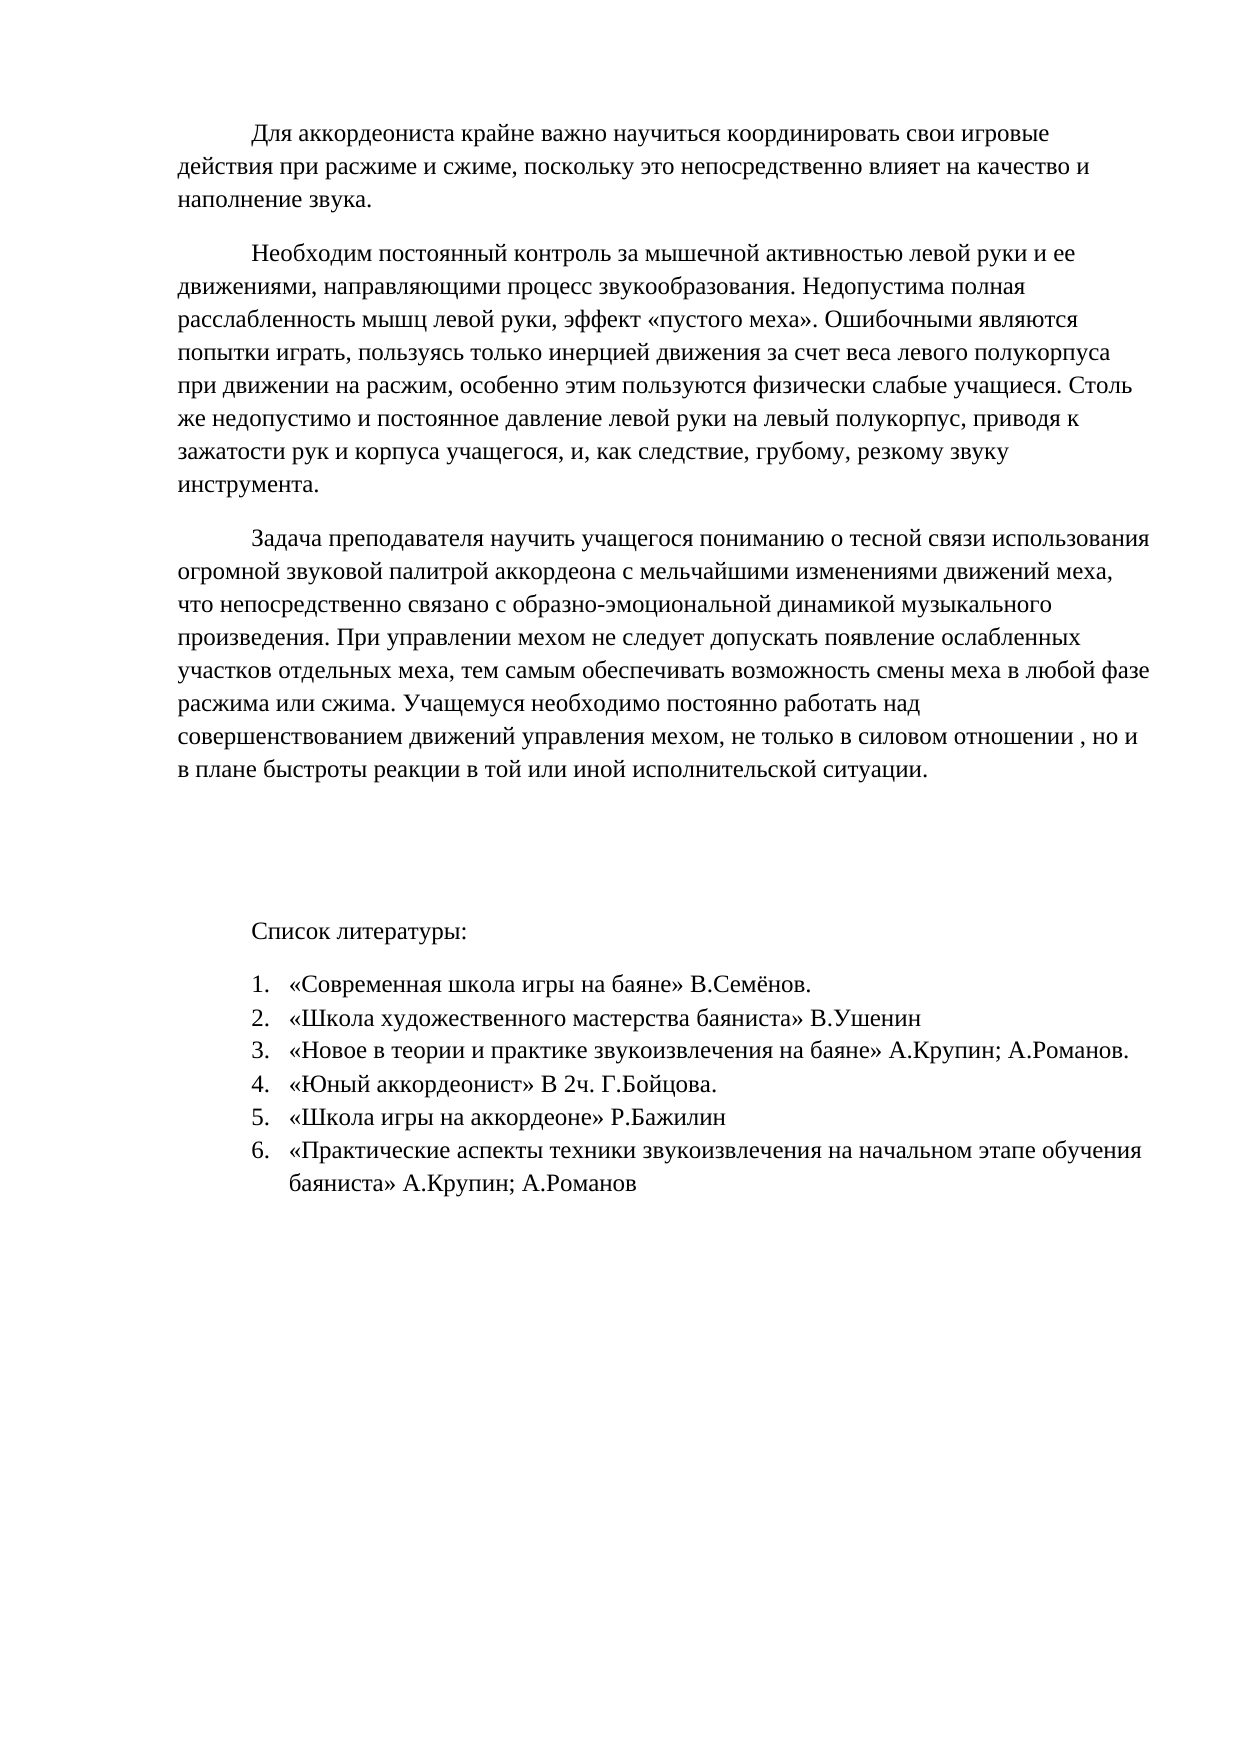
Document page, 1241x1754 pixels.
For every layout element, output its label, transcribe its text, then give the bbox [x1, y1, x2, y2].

list «Юный аккордеонист» В 2ч. Г.Бойцова. [251, 1069, 1152, 1097]
list «Новое в теории и практике звукоизвлечения на баяне» А.Крупин; А.Романов. [251, 1036, 1152, 1064]
list «Школа художественного мастерства баяниста» В.Ушенин [251, 1003, 1152, 1031]
list «Школа игры на аккордеоне» Р.Бажилин [251, 1102, 1152, 1130]
text Список литературы: [177, 916, 1152, 944]
text Задача преподавателя научить учащегося пониманию о тесной связи использования огромной звуковой палитрой аккордеона с мельчайшими изменениями движений меха, что непосредственно связано с образно-эмоциональной динамикой музыкального произведения. При управлении мехом не следует допускать появление ослабленных участков отдельных меха, тем самым обеспечивать возможность смены меха в любой фазе расжима или сжима. Учащемуся необходимо постоянно работать над совершенствованием движений управления мехом, не только в силовом отношении , но и в плане быстроты реакции в той или иной исполнительской ситуации. [177, 523, 1152, 783]
list «Практические аспекты техники звукоизвлечения на начальном этапе обучения баяниста» А.Крупин; А.Романов [251, 1135, 1152, 1196]
text Необходим постоянный контроль за мышечной активностью левой руки и ее движениями, направляющими процесс звукообразования. Недопустима полная расслабленность мышц левой руки, эффект «пустого меха». Ошибочными являются попытки играть, пользуясь только инерцией движения за счет веса левого полукорпуса при движении на расжим, особенно этим пользуются физически слабые учащиеся. Столь же недопустимо и постоянное давление левой руки на левый полукорпус, приводя к зажатости рук и корпуса учащегося, и, как следствие, грубому, резкому звуку инструмента. [177, 238, 1152, 498]
text Для аккордеониста крайне важно научиться координировать свои игровые действия при расжиме и сжиме, поскольку это непосредственно влияет на качество и наполнение звука. [177, 118, 1152, 213]
list «Современная школа игры на баяне» В.Семёнов. [251, 969, 1152, 998]
